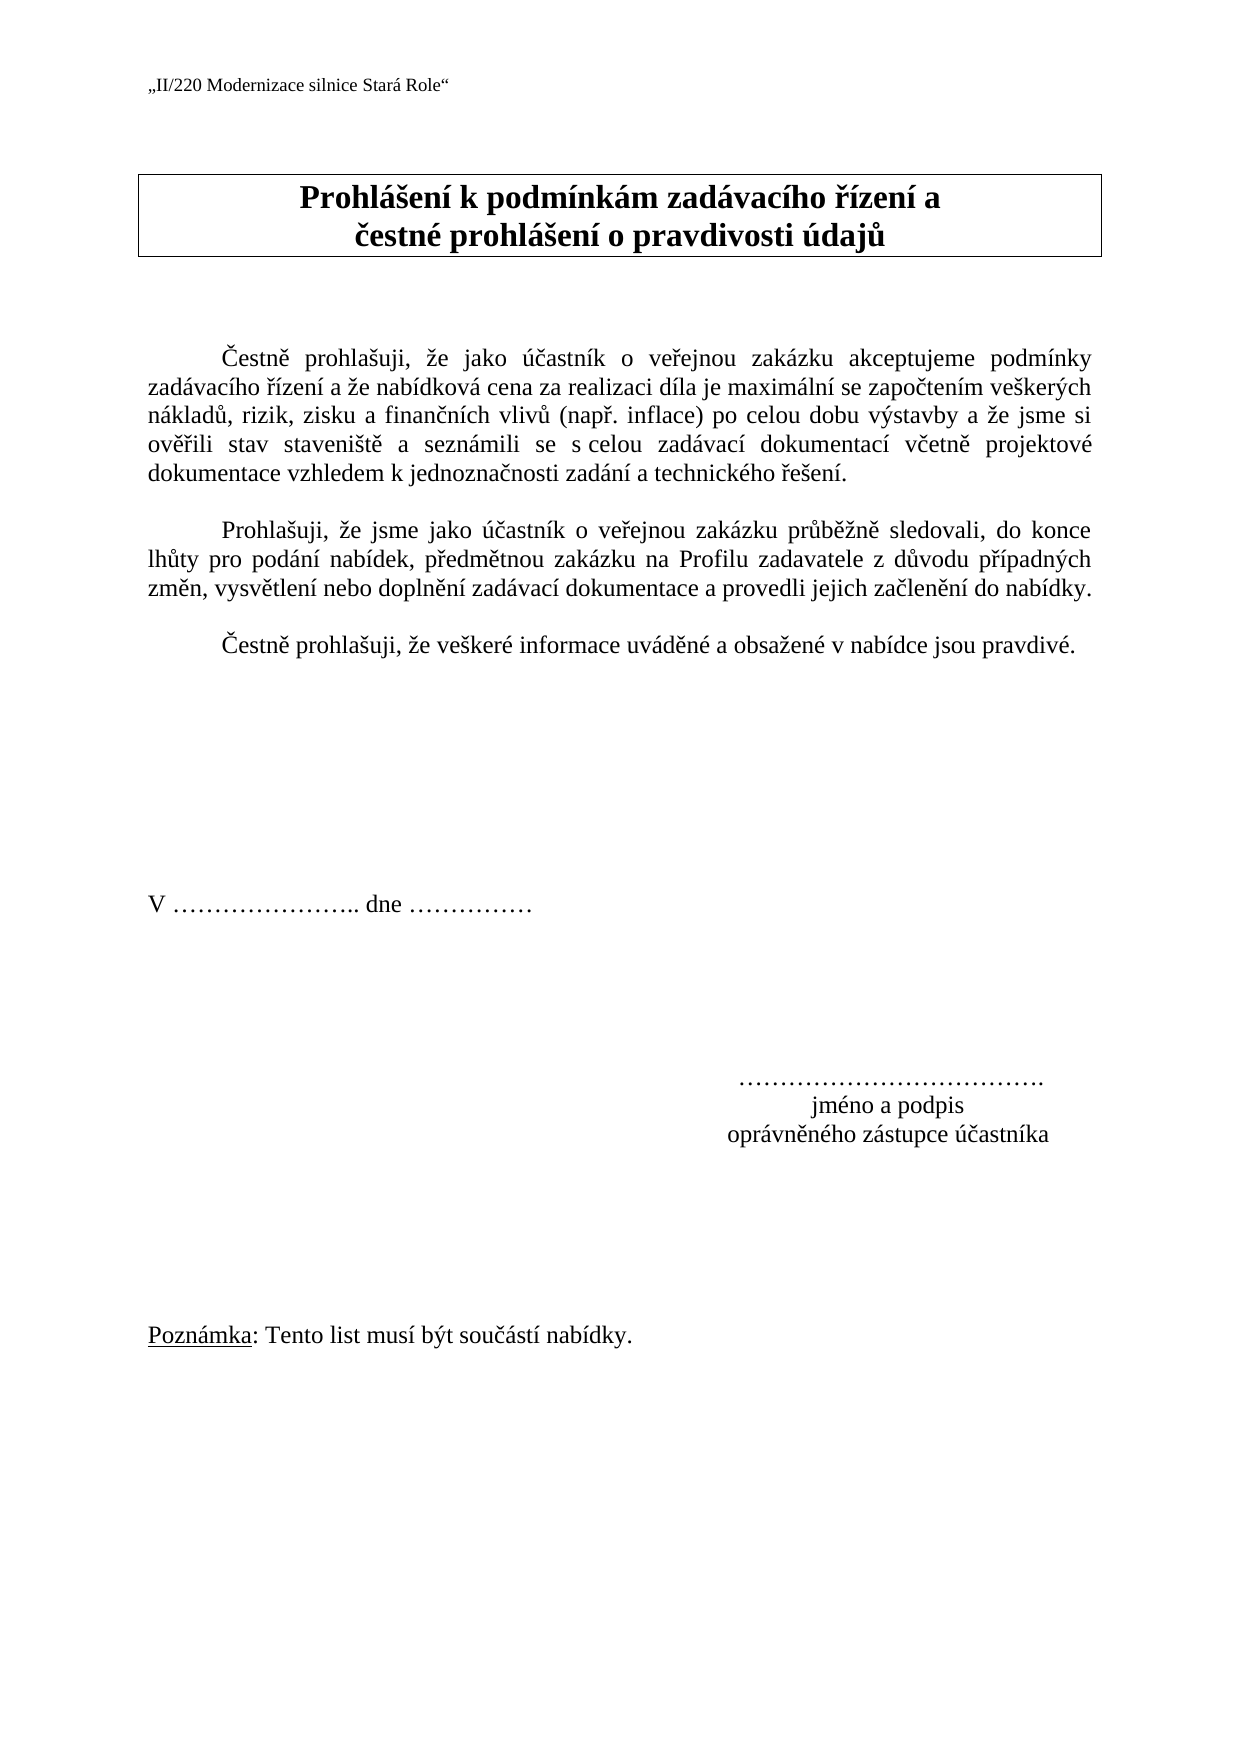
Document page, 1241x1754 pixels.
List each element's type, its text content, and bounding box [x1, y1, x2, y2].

text ………………………………. [148, 1062, 1093, 1091]
text Čestně prohlašuji, že jako účastník o veřejnou zakázku akceptujeme podmínky zadávacího řízení a že nabídková cena za realizaci díla je maximální se započtením veškerých nákladů, rizik, zisku a finančních vlivů (např. inflace) po celou dobu výstavby a že jsme si ověřili stav staveniště a seznámili se s celou zadávací dokumentací včetně projektové dokumentace vzhledem k jednoznačnosti zadání a technického řešení. [148, 343, 1093, 487]
text Poznámka: Tento list musí být součástí nabídky. [148, 1321, 1093, 1349]
text Prohlašuji, že jsme jako účastník o veřejnou zakázku průběžně sledovali, do konce lhůty pro podání nabídek, předmětnou zakázku na Profilu zadavatele z důvodu případných změn, vysvětlení nebo doplnění zadávací dokumentace a provedli jejich začlenění do nabídky. [148, 516, 1093, 602]
text Čestně prohlašuji, že veškeré informace uváděné a obsažené v nabídce jsou pravdivé. [148, 631, 1093, 659]
text jméno a podpis [148, 1091, 1093, 1119]
text V ………………….. dne …………… [148, 889, 1093, 918]
text oprávněného zástupce účastníka [591, 1119, 1093, 1148]
text Prohlášení k podmínkám zadávacího řízení a [139, 175, 1101, 212]
text čestné prohlášení o pravdivosti údajů [139, 212, 1101, 256]
